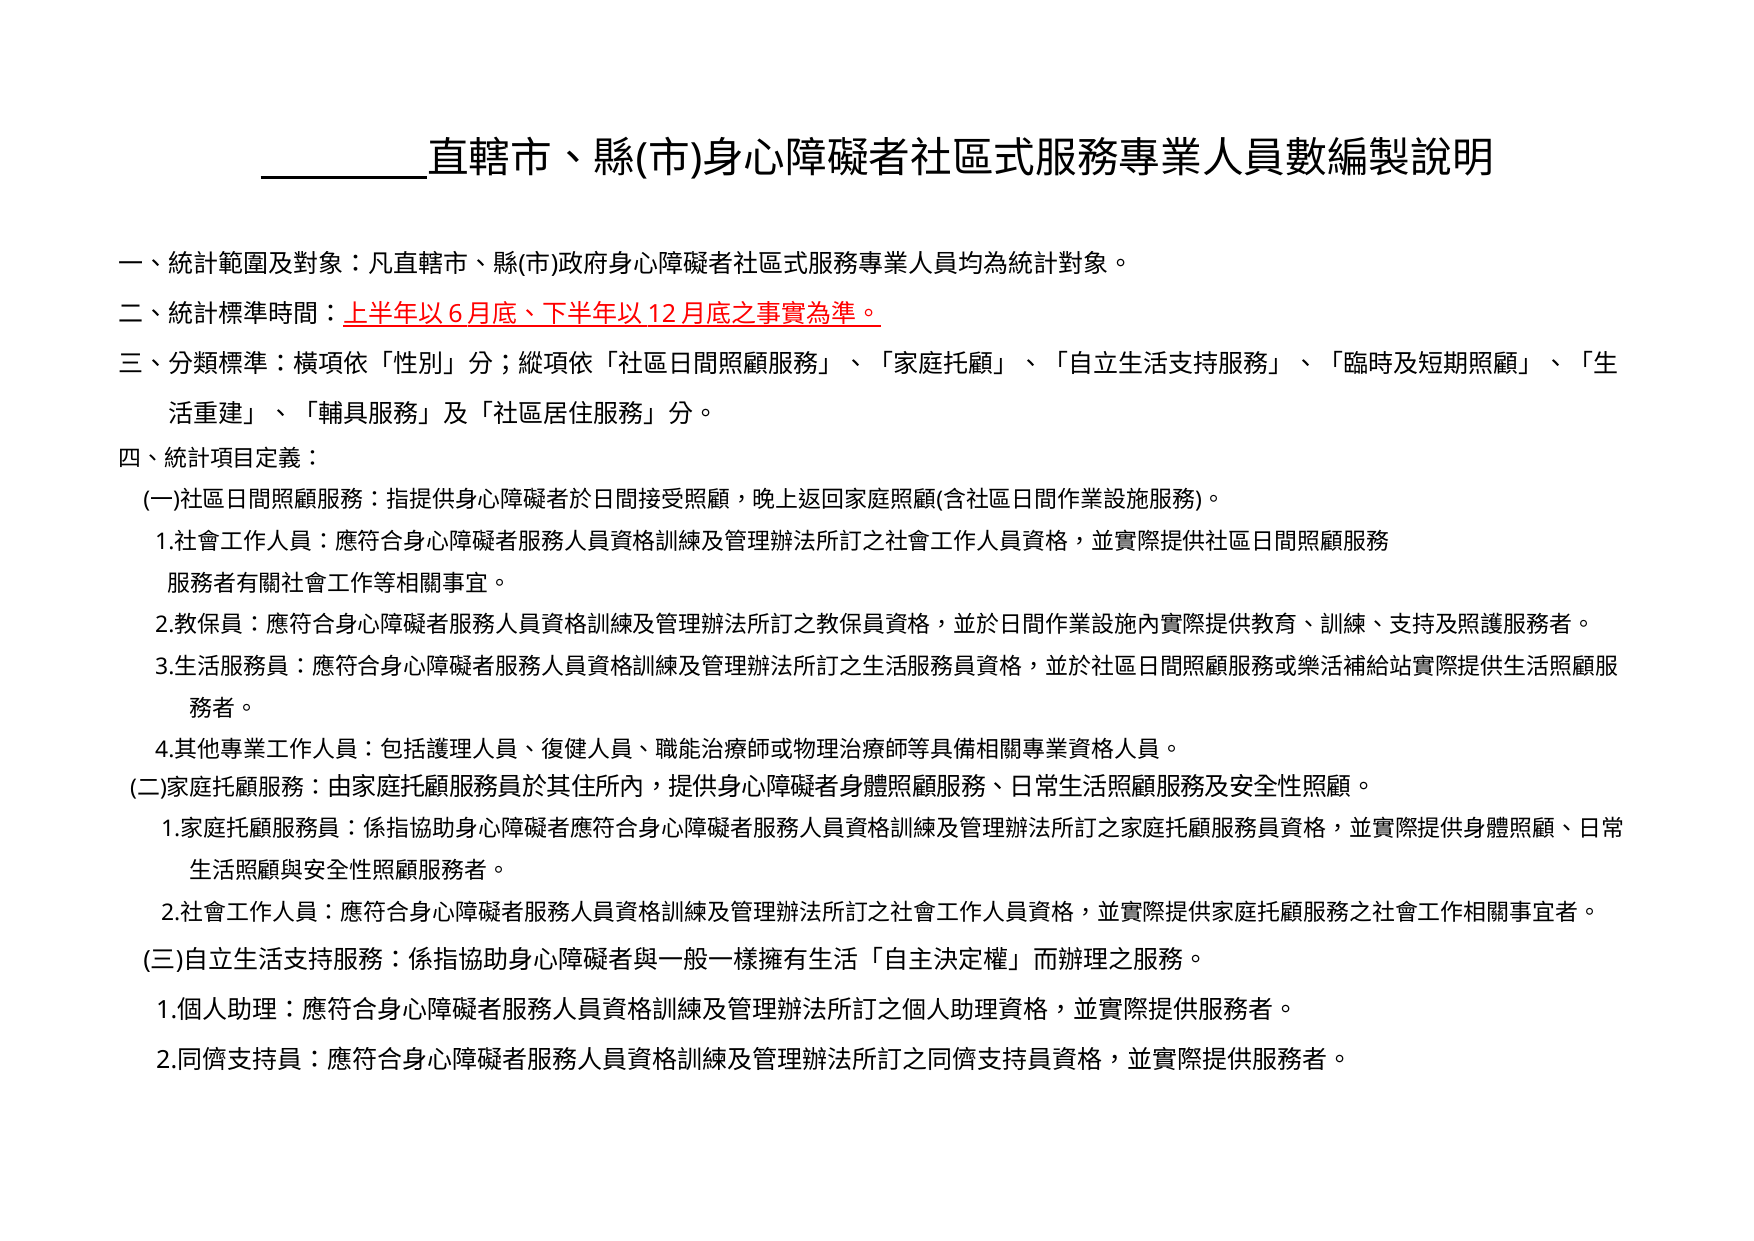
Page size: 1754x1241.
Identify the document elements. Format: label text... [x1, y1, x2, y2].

text (三)自立生活支持服務：係指協助身心障礙者與一般一樣擁有生活「自主決定權」而辦理之服務。 [143, 928, 1636, 978]
text 2.同儕支持員：應符合身心障礙者服務人員資格訓練及管理辦法所訂之同儕支持員資格，並實際提供服務者。 [143, 1028, 1636, 1078]
text 四、統計項目定義： [118, 433, 1636, 474]
text 2.社會工作人員：應符合身心障礙者服務人員資格訓練及管理辦法所訂之社會工作人員資格，並實際提供家庭托顧服務之社會工作相關事宜者。 [143, 887, 1636, 928]
text 直轄市、縣(市)身心障礙者社區式服務專業人員數編製說明 [118, 133, 1636, 183]
text 三、分類標準：橫項依「性別」分；縱項依「社區日間照顧服務」、「家庭托顧」、「自立生活支持服務」、「臨時及短期照顧」、「生活重建」、「輔具服務」及「社區居住服務」分。 [118, 333, 1636, 433]
text (一)社區日間照顧服務：指提供身心障礙者於日間接受照顧，晚上返回家庭照顧(含社區日間作業設施服務)。 [143, 474, 1636, 516]
text 3.生活服務員：應符合身心障礙者服務人員資格訓練及管理辦法所訂之生活服務員資格，並於社區日間照顧服務或樂活補給站實際提供生活照顧服務者。 [143, 641, 1636, 724]
text (二)家庭托顧服務：由家庭托顧服務員於其住所內，提供身心障礙者身體照顧服務、日常生活照顧服務及安全性照顧。 [118, 766, 1636, 803]
text 2.教保員：應符合身心障礙者服務人員資格訓練及管理辦法所訂之教保員資格，並於日間作業設施內實際提供教育、訓練、支持及照護服務者。 [143, 599, 1636, 641]
text 一、統計範圍及對象：凡直轄市、縣(市)政府身心障礙者社區式服務專業人員均為統計對象。 [118, 233, 1636, 283]
text 4.其他專業工作人員：包括護理人員、復健人員、職能治療師或物理治療師等具備相關專業資格人員。 [143, 724, 1636, 766]
text 服務者有關社會工作等相關事宜。 [143, 558, 1636, 599]
text 1.社會工作人員：應符合身心障礙者服務人員資格訓練及管理辦法所訂之社會工作人員資格，並實際提供社區日間照顧服務 [143, 516, 1636, 558]
text 1.家庭托顧服務員：係指協助身心障礙者應符合身心障礙者服務人員資格訓練及管理辦法所訂之家庭托顧服務員資格，並實際提供身體照顧、日常生活照顧與安全性照顧服務者。 [143, 803, 1636, 887]
text 1.個人助理：應符合身心障礙者服務人員資格訓練及管理辦法所訂之個人助理資格，並實際提供服務者。 [143, 978, 1636, 1028]
text 二、統計標準時間：上半年以6月底、下半年以12月底之事實為準。 [118, 283, 1636, 333]
